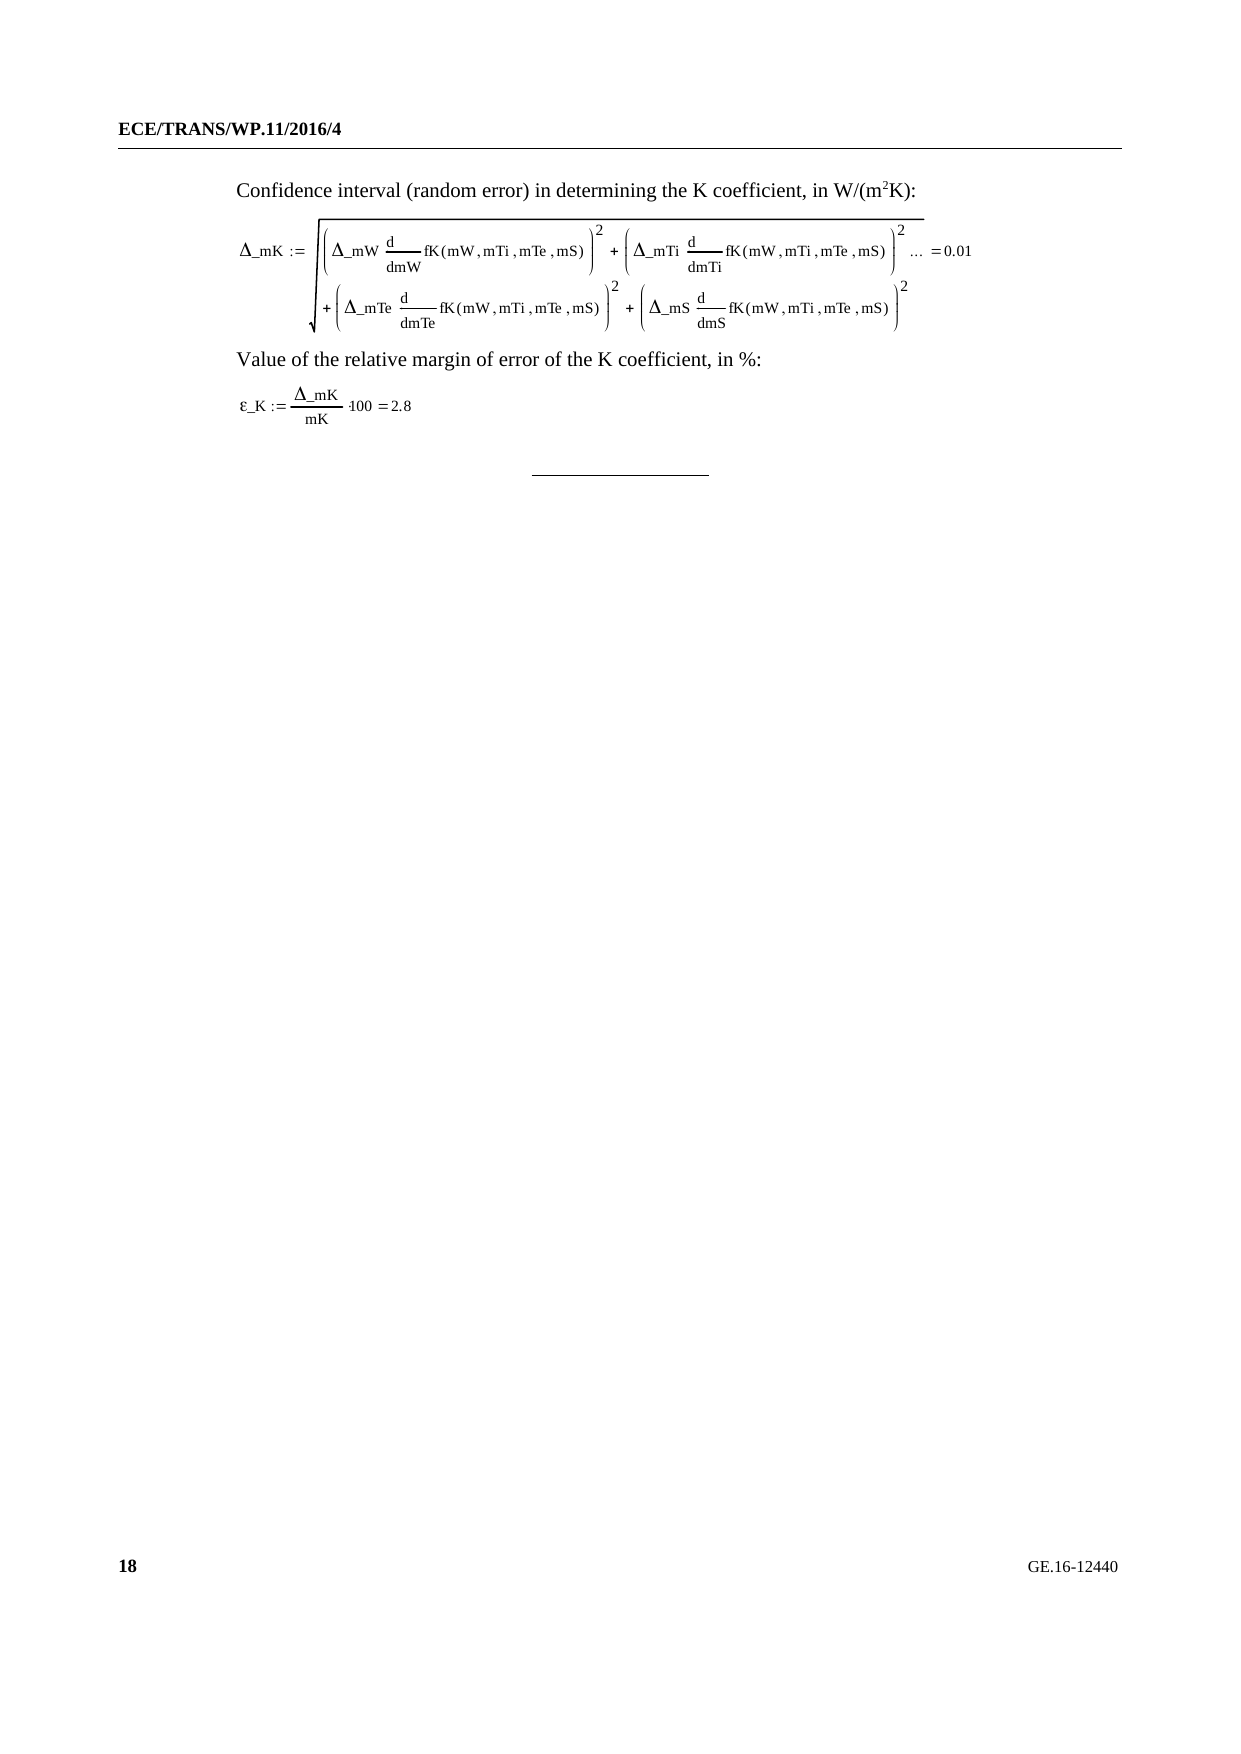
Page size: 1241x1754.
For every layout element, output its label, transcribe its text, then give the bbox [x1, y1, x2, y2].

text Value of the relative margin of error of the K coefficient, in %: [236, 346, 1004, 371]
text Confidence interval (random error) in determining the K coefficient, in W/(m2K): [236, 177, 1004, 202]
